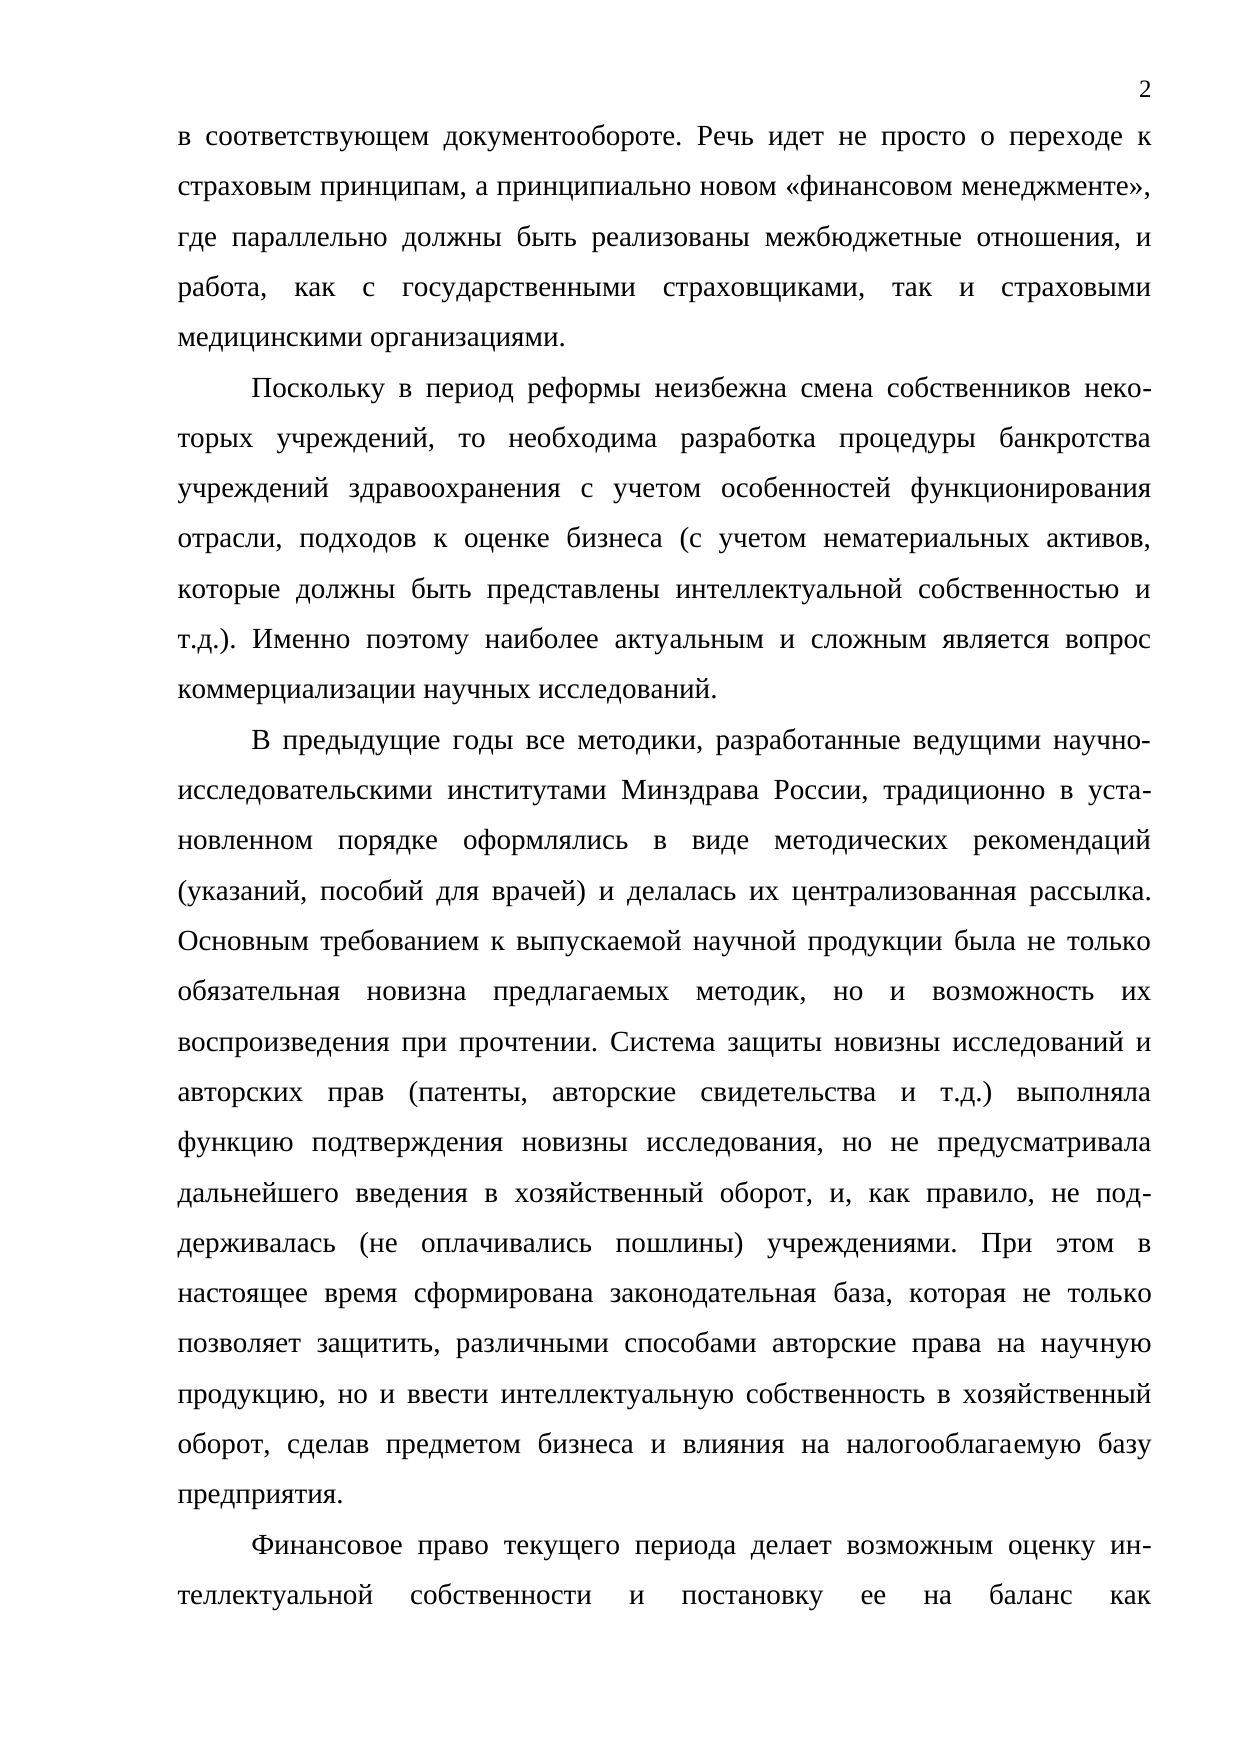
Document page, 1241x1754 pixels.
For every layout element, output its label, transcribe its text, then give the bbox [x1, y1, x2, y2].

text Поскольку в период реформы неизбежна смена собственников некоторых учреждений, то необходима разработка процедуры банкротства учреждений здравоохранения с учетом особенностей функционирования отрасли, подходов к оценке бизнеса (с учетом нематериальных активов, которые должны быть представлены интеллектуальной собственностью и т.д.). Именно поэтому наиболее актуальным и сложным является вопрос коммерциализации научных исследований. [177, 370, 1152, 705]
text В предыдущие годы все методики, разработанные ведущими научно-исследовательскими институтами Минздрава России, традиционно в установленном порядке оформлялись в виде методических рекомендаций (указаний, пособий для врачей) и делалась их централизованная рассылка. Основным требованием к выпускаемой научной продукции была не только обязательная новизна предлагаемых методик, но и возможность их воспроизведения при прочтении. Система защиты новизны исследований и авторских прав (патенты, авторские свидетельства и т.д.) выполняла функцию подтверждения новизны исследования, но не предусматривала дальнейшего введения в хозяйственный оборот, и, как правило, не поддерживалась (не оплачивались пошлины) учреждениями. При этом в настоящее время сформирована законодательная база, которая не только позволяет защитить, различными способами авторские пpaвa на научную продукцию, но и ввести интеллектуальную собственность в хозяйственный оборот, сделав предметом бизнеса и влияния на налогооблагаемую базу предприятия. [177, 722, 1152, 1510]
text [177, 118, 1152, 353]
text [177, 1527, 1152, 1611]
